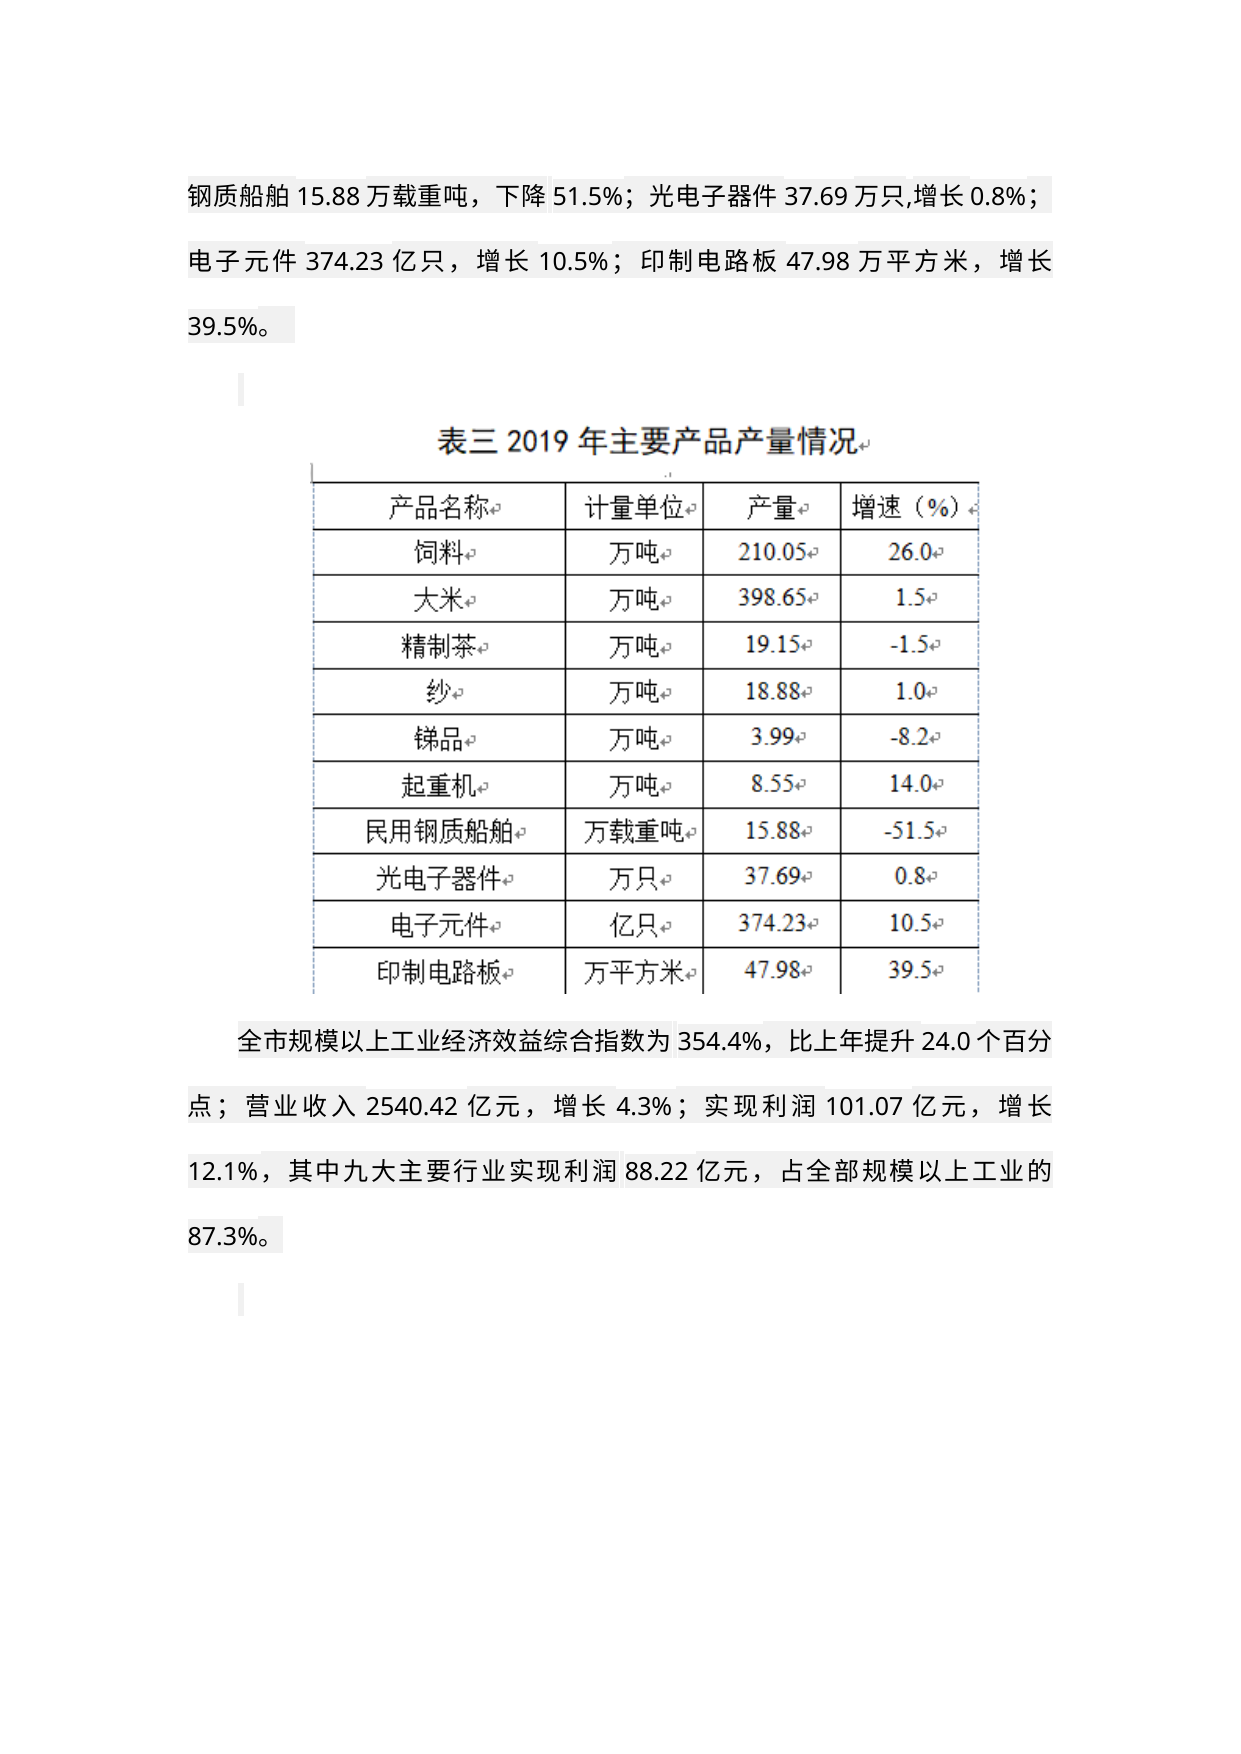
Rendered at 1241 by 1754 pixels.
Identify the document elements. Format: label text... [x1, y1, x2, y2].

picture [310, 422, 981, 994]
text 全市规模以上工业经济效益综合指数为354.4%，比上年提升24.0个百分点；营业收入2540.42亿元，增长4.3%；实现利润101.07亿元，增长12.1%，其中九大主要行业实现利润88.22亿元，占全部规模以上工业的87.3%。 [187, 1007, 1053, 1267]
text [187, 162, 1053, 357]
